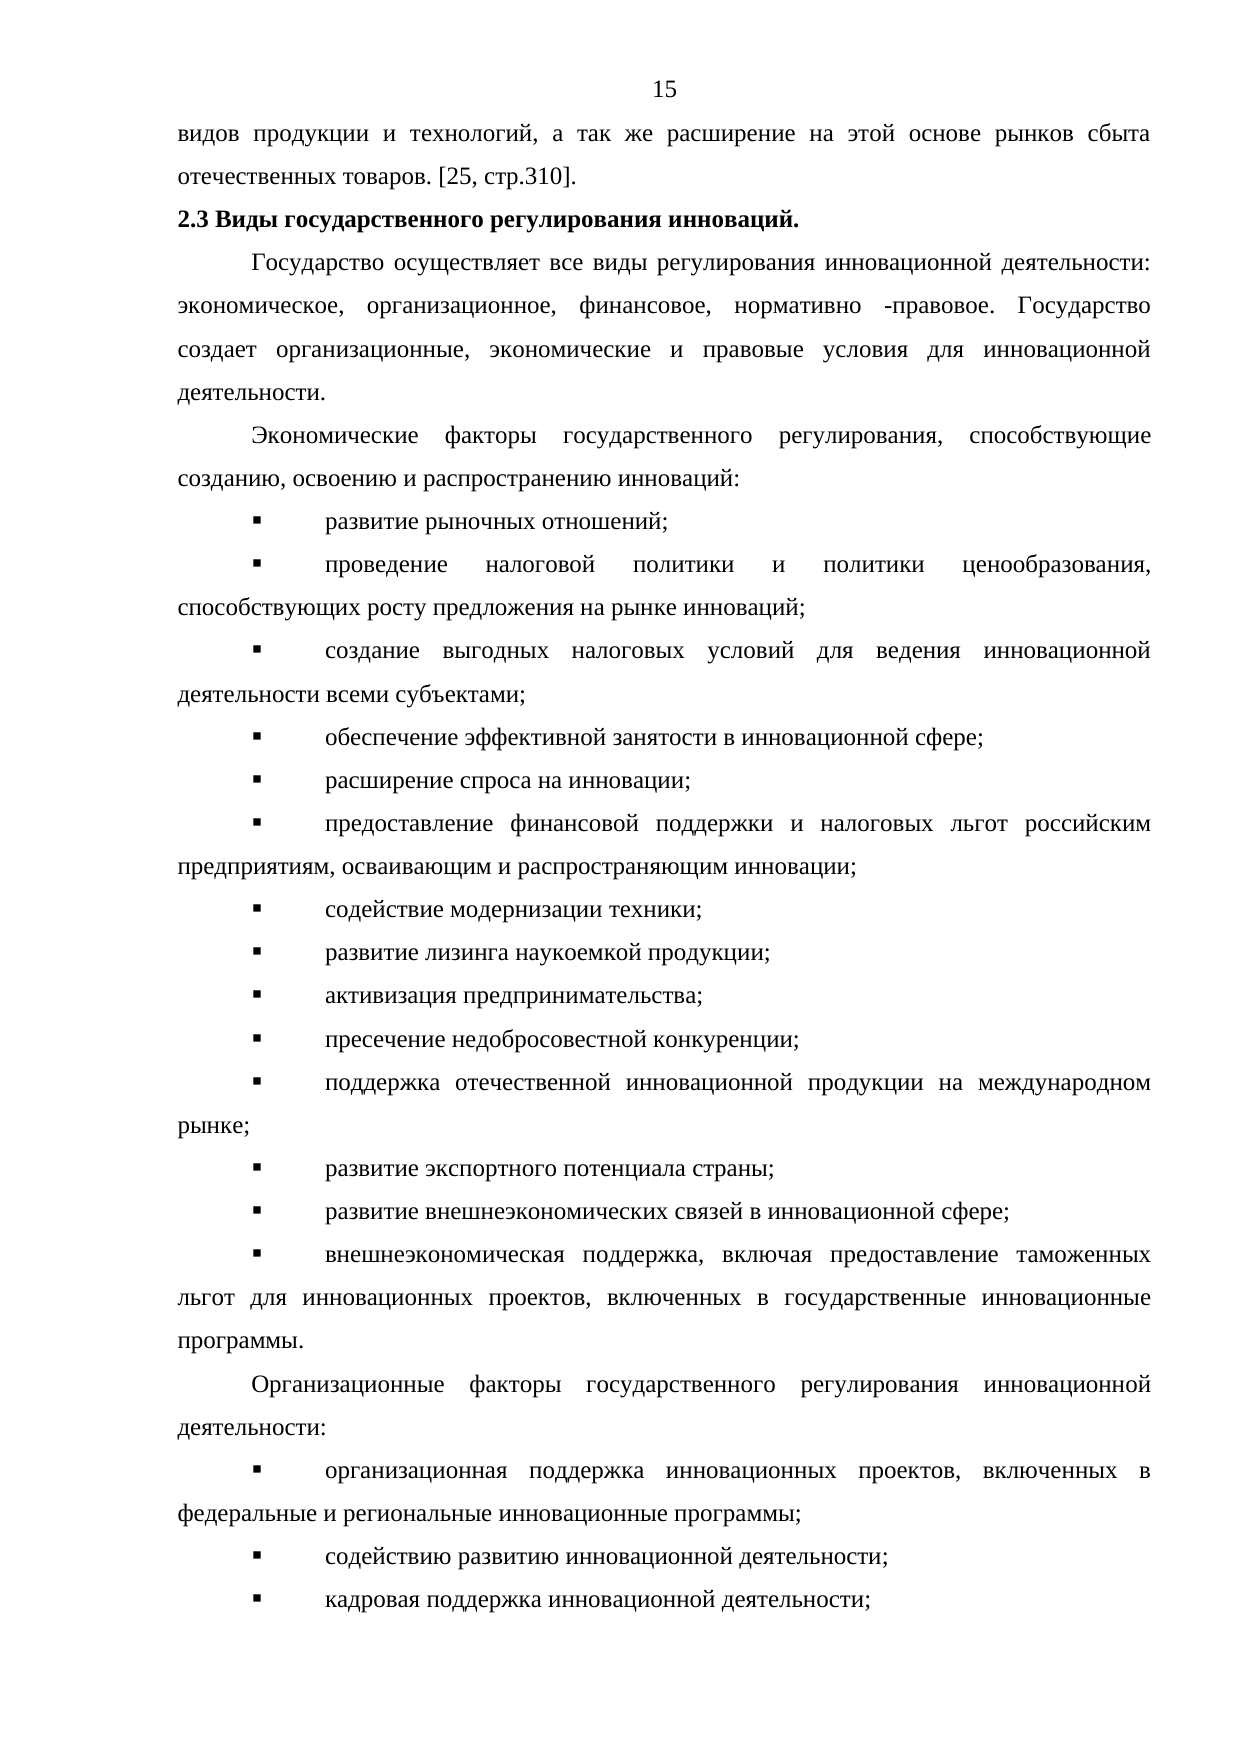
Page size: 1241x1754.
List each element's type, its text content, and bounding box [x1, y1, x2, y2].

list обеспечение эффективной занятости в инновационной сфере; [177, 722, 1152, 751]
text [177, 118, 1152, 190]
list расширение спроса на инновации; [177, 765, 1152, 794]
list развитие рыночных отношений; [177, 506, 1152, 535]
list проведение налоговой политики и политики ценообразования, способствующих росту предложения на рынке инноваций; [177, 549, 1152, 621]
list пресечение недобросовестной конкуренции; [177, 1024, 1152, 1052]
text Организационные факторы государственного регулирования инновационной деятельности: [177, 1369, 1152, 1441]
list развитие лизинга наукоемкой продукции; [177, 937, 1152, 966]
text Экономические факторы государственного регулирования, способствующие созданию, освоению и распространению инноваций: [177, 420, 1152, 492]
list поддержка отечественной инновационной продукции на международном рынке; [177, 1067, 1152, 1139]
text Государство осуществляет все виды регулирования инновационной деятельности: экономическое, организационное, финансовое, нормативно -правовое. Государство создает организационные, экономические и правовые условия для инновационной деятельности. [177, 247, 1152, 406]
list организационная поддержка инновационных проектов, включенных в федеральные и региональные инновационные программы; [177, 1455, 1152, 1527]
text 2.3 Виды государственного регулирования инноваций. [177, 204, 1152, 233]
list кадровая поддержка инновационной деятельности; [177, 1584, 1152, 1613]
list содействие модернизации техники; [177, 894, 1152, 923]
list предоставление финансовой поддержки и налоговых льгот российским предприятиям, осваивающим и распространяющим инновации; [177, 808, 1152, 880]
list активизация предпринимательства; [177, 981, 1152, 1009]
list развитие экспортного потенциала страны; [177, 1153, 1152, 1182]
list внешнеэкономическая поддержка, включая предоставление таможенных льгот для инновационных проектов, включенных в государственные инновационные программы. [177, 1239, 1152, 1354]
list развитие внешнеэкономических связей в инновационной сфере; [177, 1196, 1152, 1225]
list создание выгодных налоговых условий для ведения инновационной деятельности всеми субъектами; [177, 636, 1152, 707]
list содействию развитию инновационной деятельности; [177, 1541, 1152, 1570]
